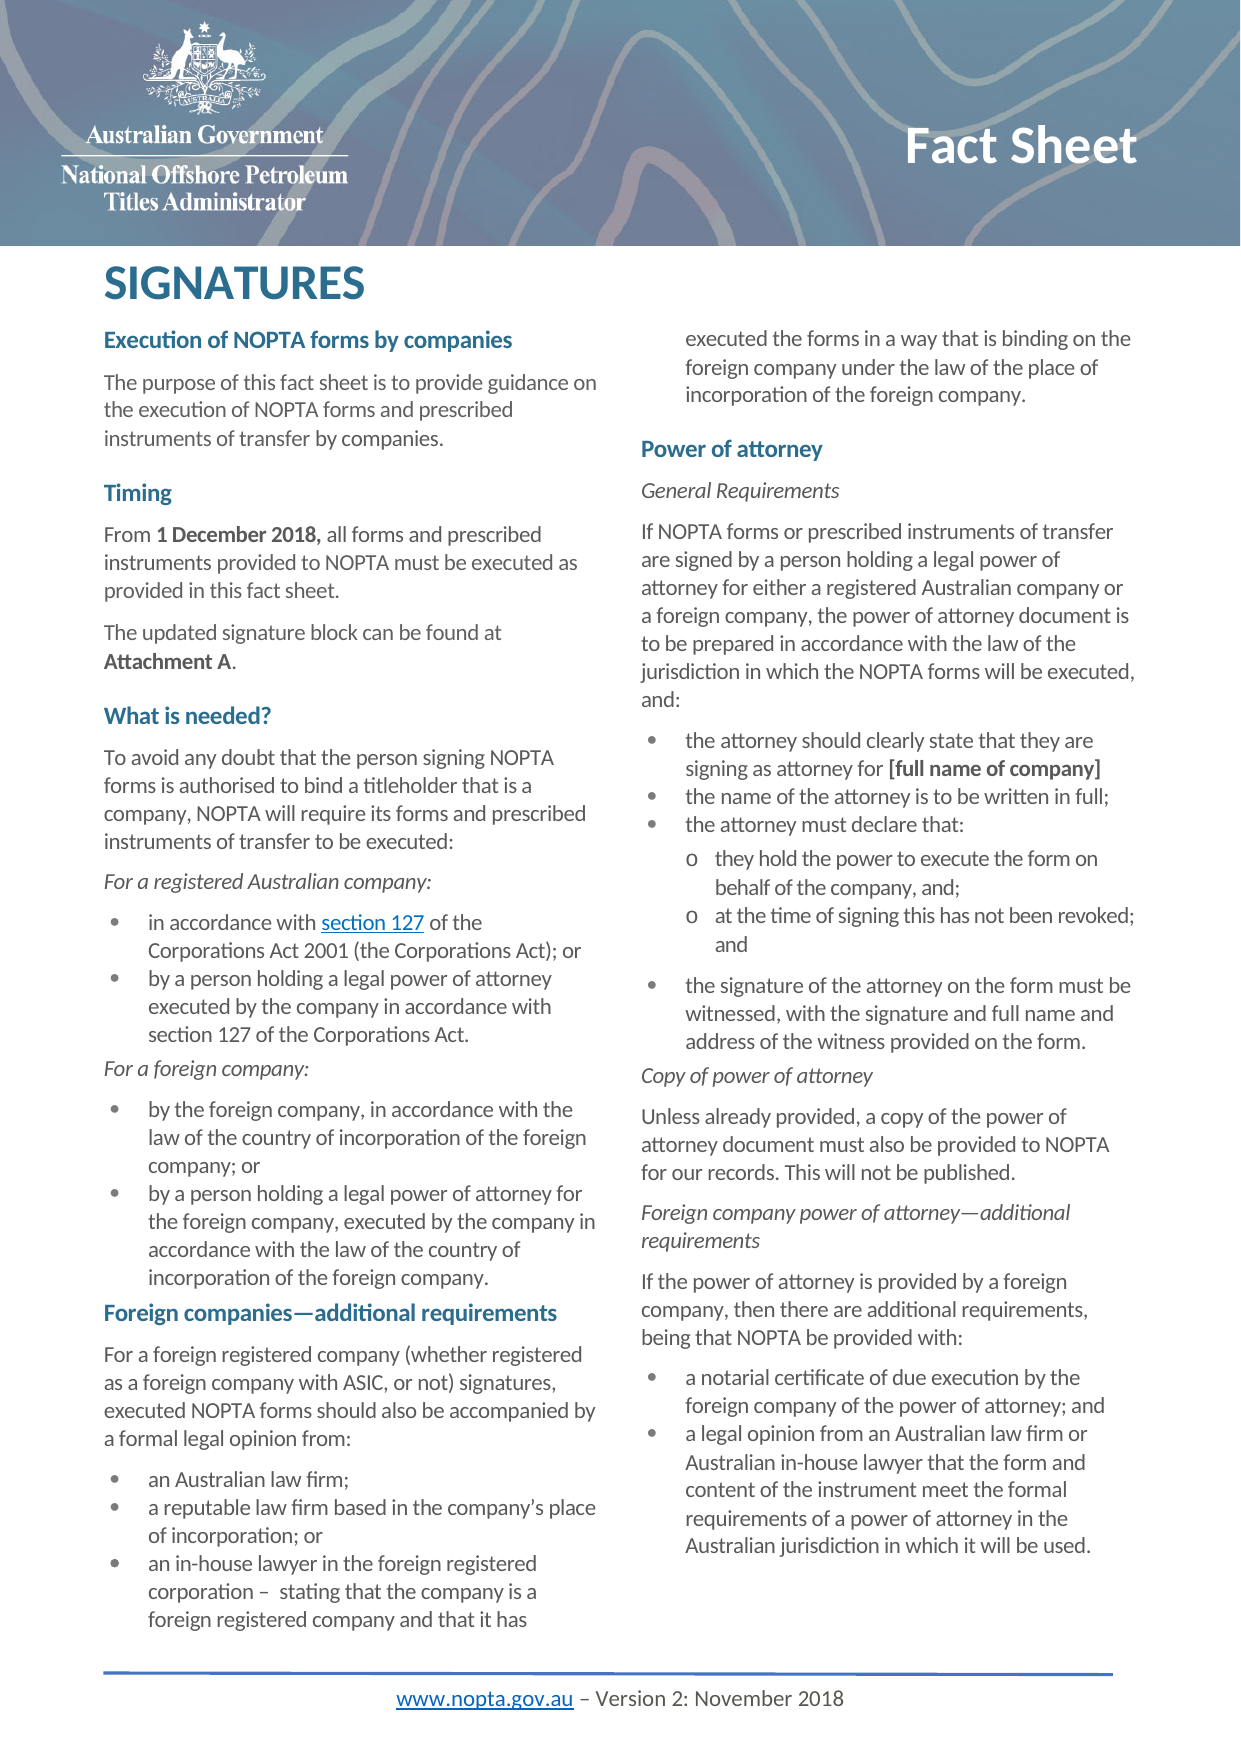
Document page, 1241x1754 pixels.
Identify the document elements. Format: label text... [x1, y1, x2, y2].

subtitle Copy of power of attorney [641, 1061, 1137, 1089]
list the signature of the attorney on the form must be witnessed, with the signature and full name and address of the witness provided on the form. [648, 971, 1137, 1055]
list an Australian law firm; [111, 1465, 599, 1493]
subtitle General Requirements [641, 477, 1137, 505]
text The purpose of this fact sheet is to provide guidance on the execution of NOPTA forms and prescribed instruments of transfer by companies. [103, 368, 599, 452]
text For a foreign registered company (whether registered as a foreign company with ASIC, or not) signatures, executed NOPTA forms should also be accompanied by a formal legal opinion from: [103, 1340, 599, 1452]
subtitle What is needed? [103, 700, 599, 730]
list an in-house lawyer in the foreign registered corporation – stating that the company is a foreign registered company and that it has executed the forms in a way that is binding on the foreign company under the law of the place of incorporation of the foreign company. [111, 1549, 599, 1633]
text Unless already provided, a copy of the power of attorney document must also be provided to NOPTA for our records. This will not be published. [641, 1102, 1137, 1186]
list a reputable law firm based in the company’s place of incorporation; or [111, 1493, 599, 1549]
text To avoid any doubt that the person signing NOPTA forms is authorised to bind a titleholder that is a company, NOPTA will require its forms and prescribed instruments of transfer to be executed: [103, 743, 599, 855]
subtitle SIGNATURES [103, 251, 1137, 312]
list the attorney should clearly state that they are signing as attorney for [full name of company] [648, 726, 1137, 782]
subtitle Execution of NOPTA forms by companies [103, 324, 599, 355]
list by a person holding a legal power of attorney executed by the company in accordance with section 127 of the Corporations Act. [111, 964, 599, 1048]
list an in-house lawyer in the foreign registered corporation – stating that the company is a foreign registered company and that it has executed the forms in a way that is binding on the foreign company under the law of the place of incorporation of the foreign company. [648, 324, 1137, 409]
list the attorney must declare that: [648, 810, 1137, 838]
subtitle For a foreign company: [103, 1054, 599, 1082]
list in accordance with section 127 of the Corporations Act 2001 (the Corporations Act); or [111, 908, 599, 964]
list the name of the attorney is to be written in full; [648, 782, 1137, 810]
list at the time of signing this has not been revoked; and [685, 901, 1137, 958]
picture [0, 0, 1241, 246]
subtitle Power of attorney [641, 434, 1137, 464]
subtitle Timing [103, 477, 599, 507]
subtitle Foreign company power of attorney—additional requirements [641, 1198, 1137, 1254]
text If NOPTA forms or prescribed instruments of transfer are signed by a person holding a legal power of attorney for either a registered Australian company or a foreign company, the power of attorney document is to be prepared in accordance with the law of the jurisdiction in which the NOPTA forms will be executed, and: [641, 517, 1137, 713]
list a notarial certificate of due execution by the foreign company of the power of attorney; and [648, 1363, 1137, 1419]
list they hold the power to execute the form on behalf of the company, and; [685, 844, 1137, 901]
text The updated signature block can be found at Attachment A. [103, 616, 599, 675]
list by the foreign company, in accordance with the law of the country of incorporation of the foreign company; or [111, 1095, 599, 1179]
subtitle For a registered Australian company: [103, 867, 599, 895]
text From 1 December 2018, all forms and prescribed instruments provided to NOPTA must be executed as provided in this fact sheet. [103, 520, 599, 604]
list a legal opinion from an Australian law firm or Australian in-house lawyer that the form and content of the instrument meet the formal requirements of a power of attorney in the Australian jurisdiction in which it will be used. [648, 1419, 1137, 1560]
subtitle Foreign companies—additional requirements [103, 1297, 599, 1328]
list If the power of attorney is provided by a foreign company, then there are additional requirements, being that NOPTA be provided with: [641, 1267, 1137, 1351]
list by a person holding a legal power of attorney for the foreign company, executed by the company in accordance with the law of the country of incorporation of the foreign company. [111, 1179, 599, 1291]
